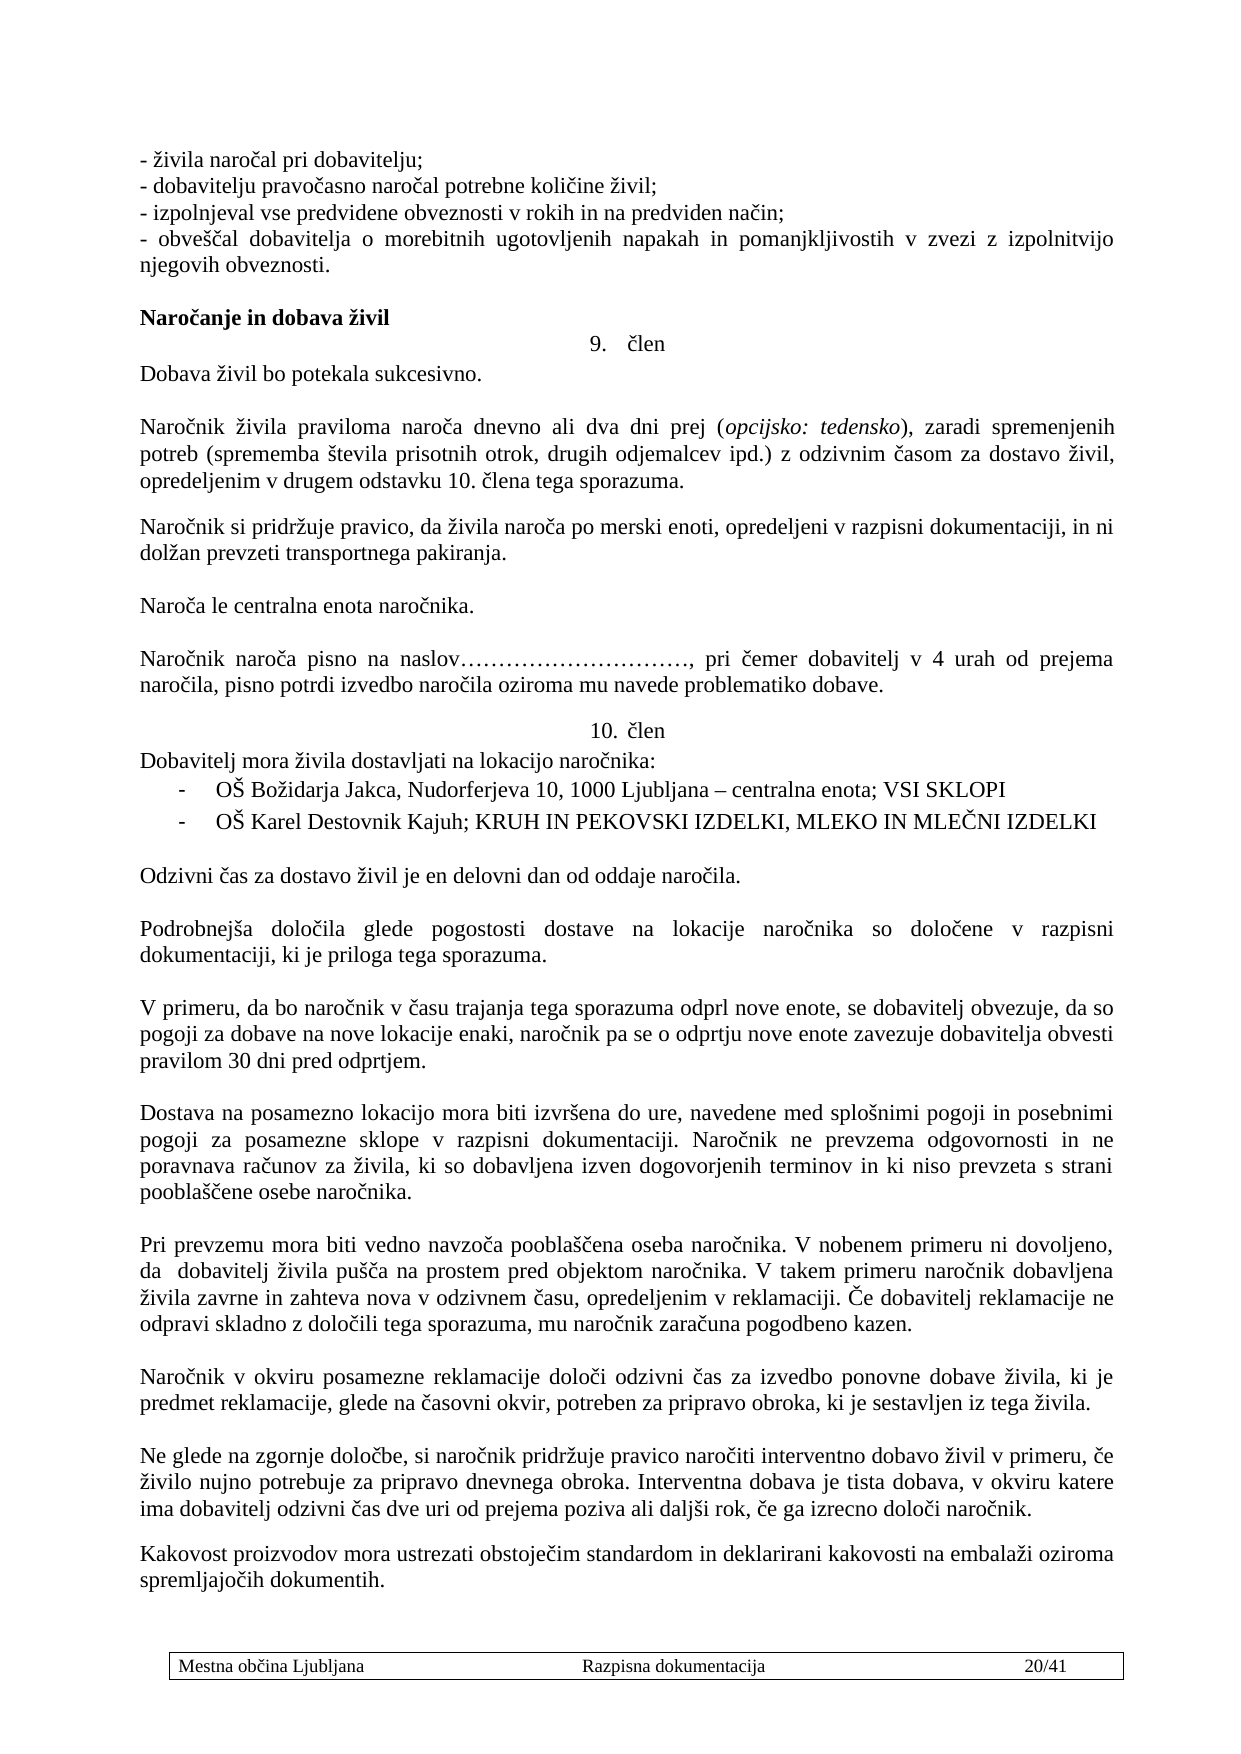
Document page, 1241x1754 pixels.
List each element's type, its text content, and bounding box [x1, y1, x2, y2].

text V primeru, da bo naročnik v času trajanja tega sporazuma odprl nove enote, se dobavitelj obvezuje, da so pogoji za dobave na nove lokacije enaki, naročnik pa se o odprtju nove enote zavezuje dobavitelja obvesti pravilom 30 dni pred odprtjem. [139, 994, 1115, 1073]
list - obveščal dobavitelja o morebitnih ugotovljenih napakah in pomanjkljivostih v zvezi z izpolnitvijo njegovih obveznosti. [139, 225, 1115, 278]
text Odzivni čas za dostavo živil je en delovni dan od oddaje naročila. [139, 862, 1115, 888]
text Podrobnejša določila glede pogostosti dostave na lokacije naročnika so določene v razpisni dokumentaciji, ki je priloga tega sporazuma. [139, 915, 1115, 968]
text Naroča le centralna enota naročnika. [139, 592, 1115, 618]
text Naročanje in dobava živil [139, 304, 1115, 330]
text Naročnik si pridržuje pravico, da živila naroča po merski enoti, opredeljeni v razpisni dokumentaciji, in ni dolžan prevzeti transportnega pakiranja. [139, 513, 1115, 566]
text Naročnik v okviru posamezne reklamacije določi odzivni čas za izvedbo ponovne dobave živila, ki je predmet reklamacije, glede na časovni okvir, potreben za pripravo obroka, ki je sestavljen iz tega živila. [139, 1363, 1115, 1416]
text Naročnik naroča pisno na naslov…………………………, pri čemer dobavitelj v 4 urah od prejema naročila, pisno potrdi izvedbo naročila oziroma mu navede problematiko dobave. [139, 645, 1115, 698]
text Dobavitelj mora živila dostavljati na lokacijo naročnika: [139, 747, 1115, 773]
text Dobava živil bo potekala sukcesivno. [139, 361, 1115, 387]
text Kakovost proizvodov mora ustrezati obstoječim standardom in deklarirani kakovosti na embalaži oziroma spremljajočih dokumentih. [139, 1540, 1115, 1593]
list - izpolnjeval vse predvidene obveznosti v rokih in na predviden način; [139, 198, 1115, 225]
list OŠ Božidarja Jakca, Nudorferjeva 10, 1000 Ljubljana – centralna enota; VSI SKLOPI [178, 773, 1115, 804]
list - dobavitelju pravočasno naročal potrebne količine živil; [139, 172, 1115, 198]
list OŠ Karel Destovnik Kajuh; KRUH IN PEKOVSKI IZDELKI, MLEKO IN MLEČNI IZDELKI [178, 804, 1115, 836]
text Pri prevzemu mora biti vedno navzoča pooblaščena oseba naročnika. V nobenem primeru ni dovoljeno, da dobavitelj živila pušča na prostem pred objektom naročnika. V takem primeru naročnik dobavljena živila zavrne in zahteva nova v odzivnem času, opredeljenim v reklamaciji. Če dobavitelj reklamacije ne odpravi skladno z določili tega sporazuma, mu naročnik zaračuna pogodbeno kazen. [139, 1231, 1115, 1337]
list člen [139, 717, 1115, 743]
list - živila naročal pri dobavitelju; [139, 146, 1115, 172]
list člen [139, 330, 1115, 357]
text Naročnik živila praviloma naroča dnevno ali dva dni prej (opcijsko: tedensko), zaradi spremenjenih potreb (sprememba števila prisotnih otrok, drugih odjemalcev ipd.) z odzivnim časom za dostavo živil, opredeljenim v drugem odstavku 10. člena tega sporazuma. [139, 413, 1115, 494]
text Ne glede na zgornje določbe, si naročnik pridržuje pravico naročiti interventno dobavo živil v primeru, če živilo nujno potrebuje za pripravo dnevnega obroka. Interventna dobava je tista dobava, v okviru katere ima dobavitelj odzivni čas dve uri od prejema poziva ali daljši rok, če ga izrecno določi naročnik. [139, 1442, 1115, 1521]
text Dostava na posamezno lokacijo mora biti izvršena do ure, navedene med splošnimi pogoji in posebnimi pogoji za posamezne sklope v razpisni dokumentaciji. Naročnik ne prevzema odgovornosti in ne poravnava računov za živila, ki so dobavljena izven dogovorjenih terminov in ki niso prevzeta s strani pooblaščene osebe naročnika. [139, 1099, 1115, 1205]
